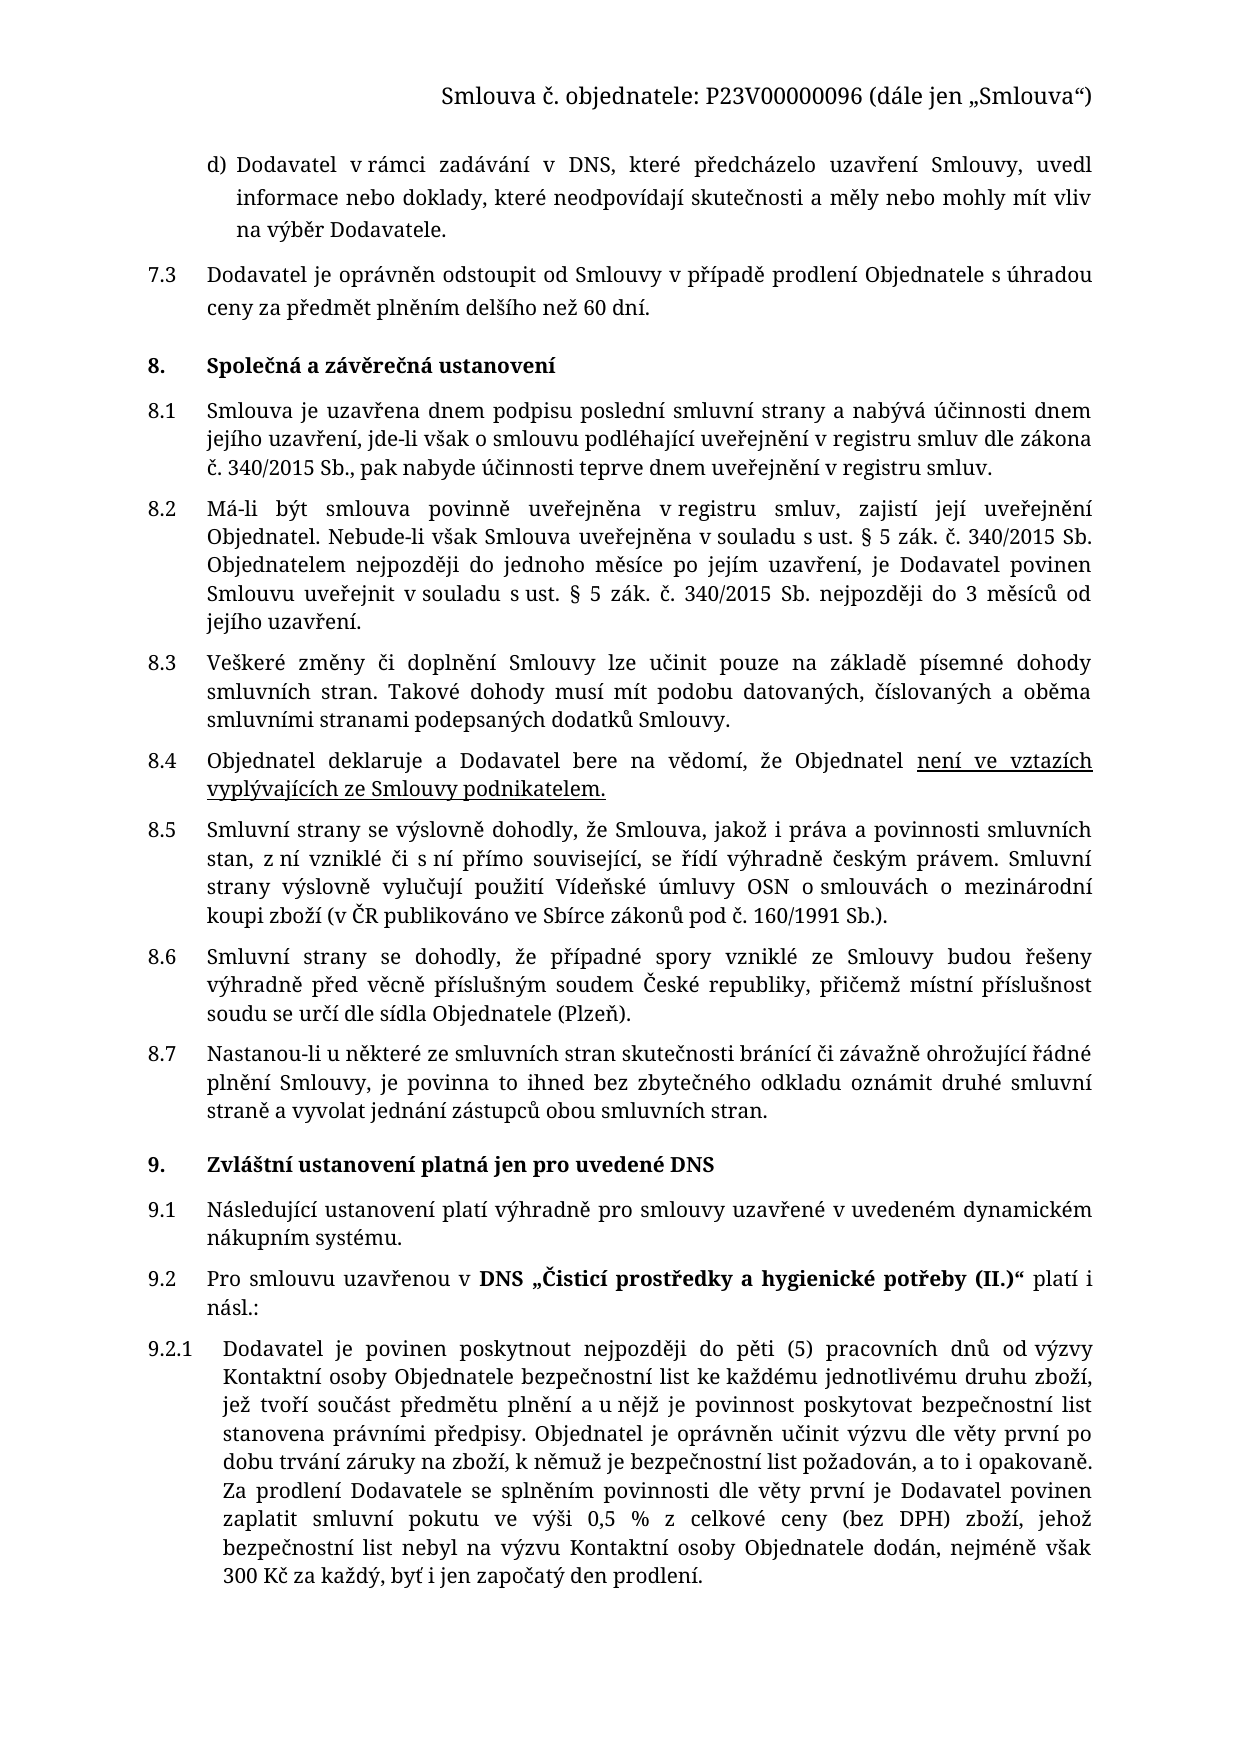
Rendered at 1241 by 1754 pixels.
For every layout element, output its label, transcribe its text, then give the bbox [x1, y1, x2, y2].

list Následující ustanovení platí výhradně pro smlouvy uzavřené v uvedeném dynamickém nákupním systému. [148, 1195, 1093, 1252]
list Veškeré změny či doplnění Smlouvy lze učinit pouze na základě písemné dohody smluvních stran. Takové dohody musí mít podobu datovaných, číslovaných a oběma smluvními stranami podepsaných dodatků Smlouvy. [148, 648, 1093, 734]
list Dodavatel je oprávněn odstoupit od Smlouvy v případě prodlení Objednatele s úhradou ceny za předmět plněním delšího než 60 dní. [148, 261, 1093, 322]
list Smlouva je uzavřena dnem podpisu poslední smluvní strany a nabývá účinnosti dnem jejího uzavření, jde-li však o smlouvu podléhající uveřejnění v registru smluv dle zákona č. 340/2015 Sb., pak nabyde účinnosti teprve dnem uveřejnění v registru smluv. [148, 396, 1093, 481]
list Společná a závěrečná ustanovení [148, 351, 1093, 379]
list Pro smlouvu uzavřenou v DNS „Čisticí prostředky a hygienické potřeby (II.)“ platí i násl.: [148, 1264, 1093, 1321]
list Dodavatel je povinen poskytnout nejpozději do pěti (5) pracovních dnů od výzvy Kontaktní osoby Objednatele bezpečnostní list ke každému jednotlivému druhu zboží, jež tvoří součást předmětu plnění a u nějž je povinnost poskytovat bezpečnostní list stanovena právními předpisy. Objednatel je oprávněn učinit výzvu dle věty první po dobu trvání záruky na zboží, k němuž je bezpečnostní list požadován, a to i opakovaně. Za prodlení Dodavatele se splněním povinnosti dle věty první je Dodavatel povinen zaplatit smluvní pokutu ve výši 0,5 % z celkové ceny (bez DPH) zboží, jehož bezpečnostní list nebyl na výzvu Kontaktní osoby Objednatele dodán, nejméně však 300 Kč za každý, byť i jen započatý den prodlení. [148, 1334, 1093, 1590]
list Nastanou-li u některé ze smluvních stran skutečnosti bránící či závažně ohrožující řádné plnění Smlouvy, je povinna to ihned bez zbytečného odkladu oznámit druhé smluvní straně a vyvolat jednání zástupců obou smluvních stran. [148, 1039, 1093, 1125]
list Objednatel deklaruje a Dodavatel bere na vědomí, že Objednatel není ve vztazích vyplývajících ze Smlouvy podnikatelem. [148, 746, 1093, 803]
list Zvláštní ustanovení platná jen pro uvedené DNS [148, 1150, 1093, 1178]
list Smluvní strany se výslovně dohodly, že Smlouva, jakož i práva a povinnosti smluvních stan, z ní vzniklé či s ní přímo související, se řídí výhradně českým právem. Smluvní strany výslovně vylučují použití Vídeňské úmluvy OSN o smlouvách o mezinárodní koupi zboží (v ČR publikováno ve Sbírce zákonů pod č. 160/1991 Sb.). [148, 816, 1093, 929]
list Dodavatel v rámci zadávání v DNS, které předcházelo uzavření Smlouvy, uvedl informace nebo doklady, které neodpovídají skutečnosti a měly nebo mohly mít vliv na výběr Dodavatele. [207, 150, 1093, 244]
list Má-li být smlouva povinně uveřejněna v registru smluv, zajistí její uveřejnění Objednatel. Nebude-li však Smlouva uveřejněna v souladu s ust. § 5 zák. č. 340/2015 Sb. Objednatelem nejpozději do jednoho měsíce po jejím uzavření, je Dodavatel povinen Smlouvu uveřejnit v souladu s ust. § 5 zák. č. 340/2015 Sb. nejpozději do 3 měsíců od jejího uzavření. [148, 494, 1093, 636]
list Smluvní strany se dohodly, že případné spory vzniklé ze Smlouvy budou řešeny výhradně před věcně příslušným soudem České republiky, přičemž místní příslušnost soudu se určí dle sídla Objednatele (Plzeň). [148, 942, 1093, 1027]
